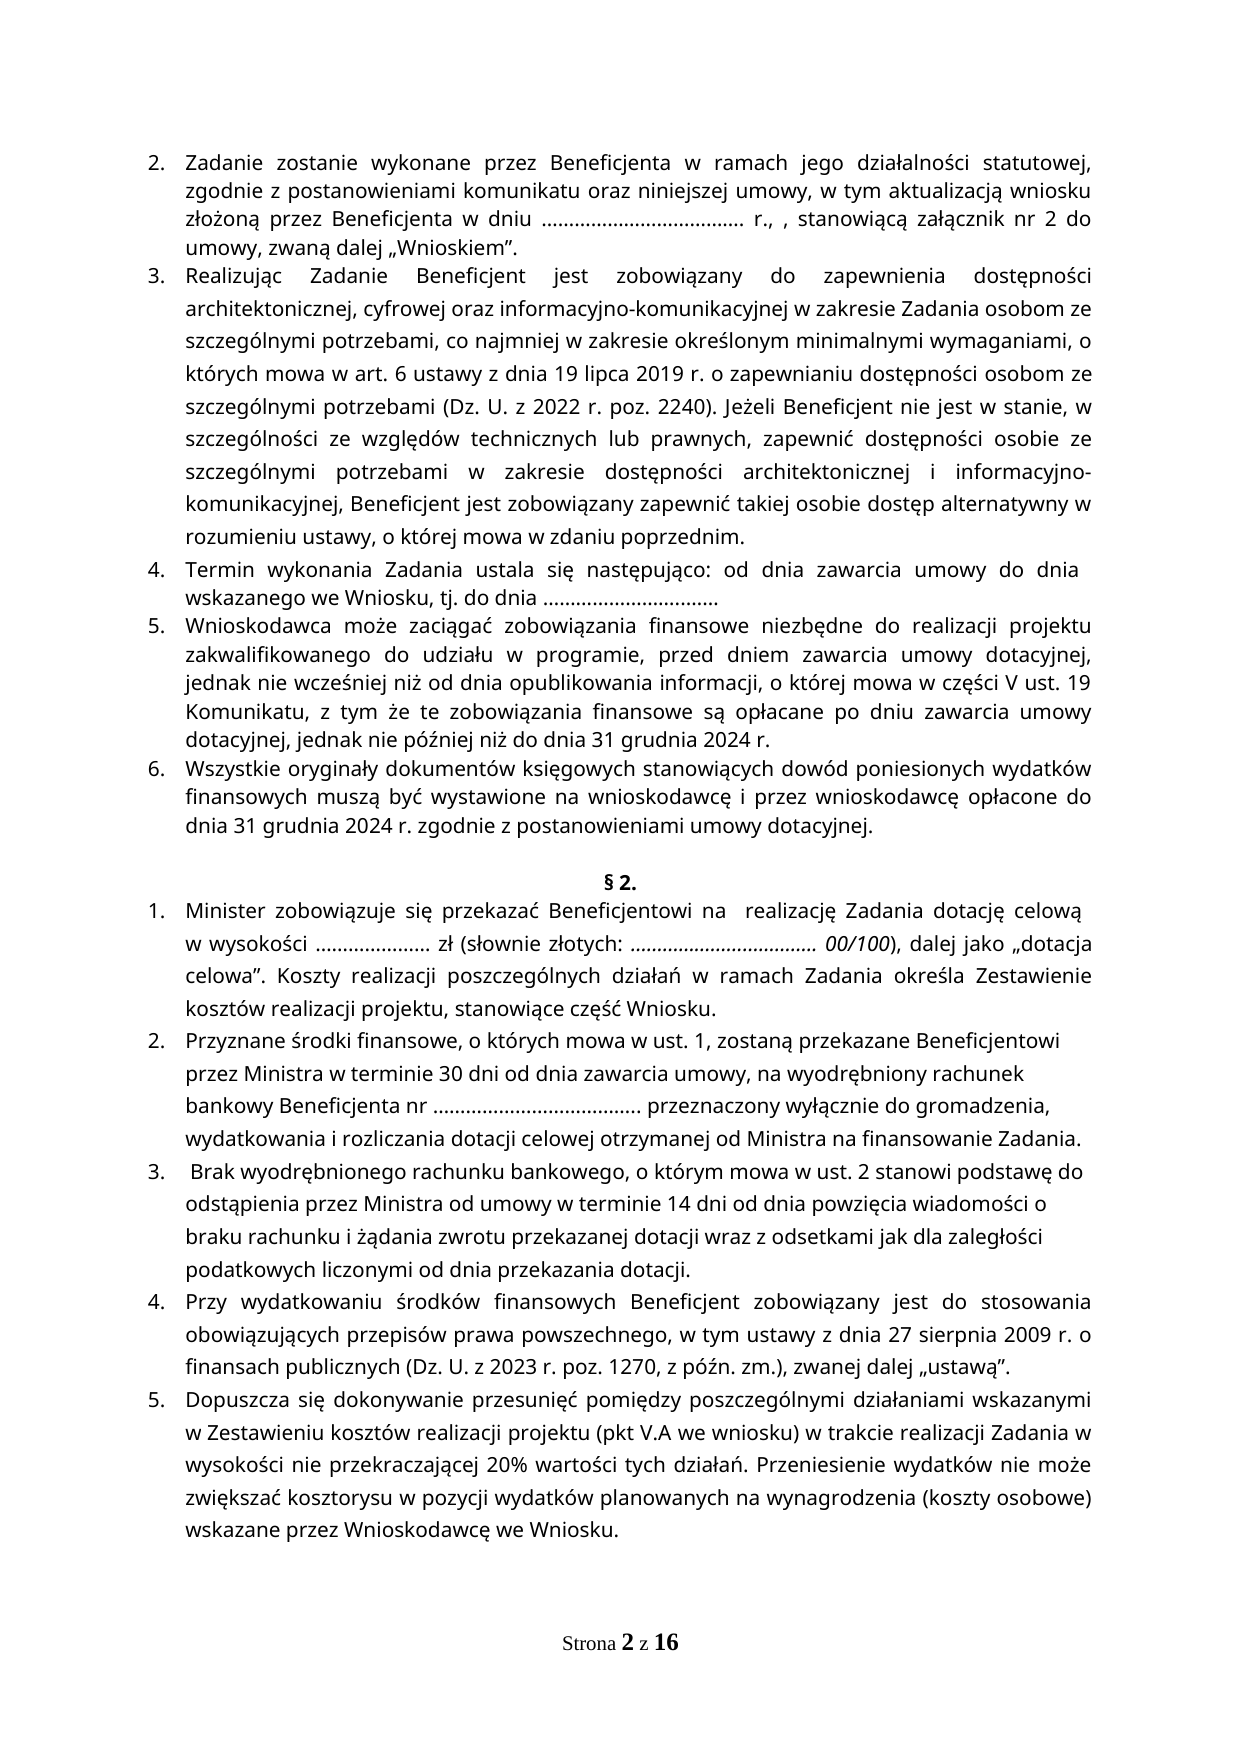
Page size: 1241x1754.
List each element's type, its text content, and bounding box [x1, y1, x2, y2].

list Dopuszcza się dokonywanie przesunięć pomiędzy poszczególnymi działaniami wskazanymi w Zestawieniu kosztów realizacji projektu (pkt V.A we wniosku) w trakcie realizacji Zadania w wysokości nie przekraczającej 20% wartości tych działań. Przeniesienie wydatków nie może zwiększać kosztorysu w pozycji wydatków planowanych na wynagrodzenia (koszty osobowe) wskazane przez Wnioskodawcę we Wniosku. [148, 1385, 1093, 1544]
list Termin wykonania Zadania ustala się następująco: od dnia zawarcia umowy do dnia wskazanego we Wniosku, tj. do dnia ……………………..…… [148, 555, 1093, 612]
list Przyznane środki finansowe, o których mowa w ust. 1, zostaną przekazane Beneficjentowi przez Ministra w terminie 30 dni od dnia zawarcia umowy, na wyodrębniony rachunek bankowy Beneficjenta nr ……………………………….. przeznaczony wyłącznie do gromadzenia, wydatkowania i rozliczania dotacji celowej otrzymanej od Ministra na finansowanie Zadania. [148, 1026, 1093, 1153]
list Wszystkie oryginały dokumentów księgowych stanowiących dowód poniesionych wydatków finansowych muszą być wystawione na wnioskodawcę i przez wnioskodawcę opłacone do dnia 31 grudnia 2024 r. zgodnie z postanowieniami umowy dotacyjnej. [148, 754, 1093, 839]
list Przy wydatkowaniu środków finansowych Beneficjent zobowiązany jest do stosowania obowiązujących przepisów prawa powszechnego, w tym ustawy z dnia 27 sierpnia 2009 r. o finansach publicznych (Dz. U. z 2023 r. poz. 1270, z późn. zm.), zwanej dalej „ustawą”. [148, 1287, 1093, 1381]
list Brak wyodrębnionego rachunku bankowego, o którym mowa w ust. 2 stanowi podstawę do odstąpienia przez Ministra od umowy w terminie 14 dni od dnia powzięcia wiadomości o braku rachunku i żądania zwrotu przekazanej dotacji wraz z odsetkami jak dla zaległości podatkowych liczonymi od dnia przekazania dotacji. [148, 1157, 1093, 1283]
list Zadanie zostanie wykonane przez Beneficjenta w ramach jego działalności statutowej, zgodnie z postanowieniami komunikatu oraz niniejszej umowy, w tym aktualizacją wniosku złożoną przez Beneficjenta w dniu ………………………………. r., , stanowiącą załącznik nr 2 do umowy, zwaną dalej „Wnioskiem”. [148, 148, 1093, 261]
text § 2. [148, 868, 1093, 896]
list Minister zobowiązuje się przekazać Beneficjentowi na realizację Zadania dotację celową w wysokości ………………… zł (słownie złotych: …………………………….. 00/100), dalej jako „dotacja celowa”. Koszty realizacji poszczególnych działań w ramach Zadania określa Zestawienie kosztów realizacji projektu, stanowiące część Wniosku. [148, 896, 1093, 1022]
list Wnioskodawca może zaciągać zobowiązania finansowe niezbędne do realizacji projektu zakwalifikowanego do udziału w programie, przed dniem zawarcia umowy dotacyjnej, jednak nie wcześniej niż od dnia opublikowania informacji, o której mowa w części V ust. 19 Komunikatu, z tym że te zobowiązania finansowe są opłacane po dniu zawarcia umowy dotacyjnej, jednak nie później niż do dnia 31 grudnia 2024 r. [148, 612, 1093, 754]
list Realizując Zadanie Beneficjent jest zobowiązany do zapewnienia dostępności architektonicznej, cyfrowej oraz informacyjno-komunikacyjnej w zakresie Zadania osobom ze szczególnymi potrzebami, co najmniej w zakresie określonym minimalnymi wymaganiami, o których mowa w art. 6 ustawy z dnia 19 lipca 2019 r. o zapewnianiu dostępności osobom ze szczególnymi potrzebami (Dz. U. z 2022 r. poz. 2240). Jeżeli Beneficjent nie jest w stanie, w szczególności ze względów technicznych lub prawnych, zapewnić dostępności osobie ze szczególnymi potrzebami w zakresie dostępności architektonicznej i informacyjno-komunikacyjnej, Beneficjent jest zobowiązany zapewnić takiej osobie dostęp alternatywny w rozumieniu ustawy, o której mowa w zdaniu poprzednim. [148, 261, 1093, 551]
